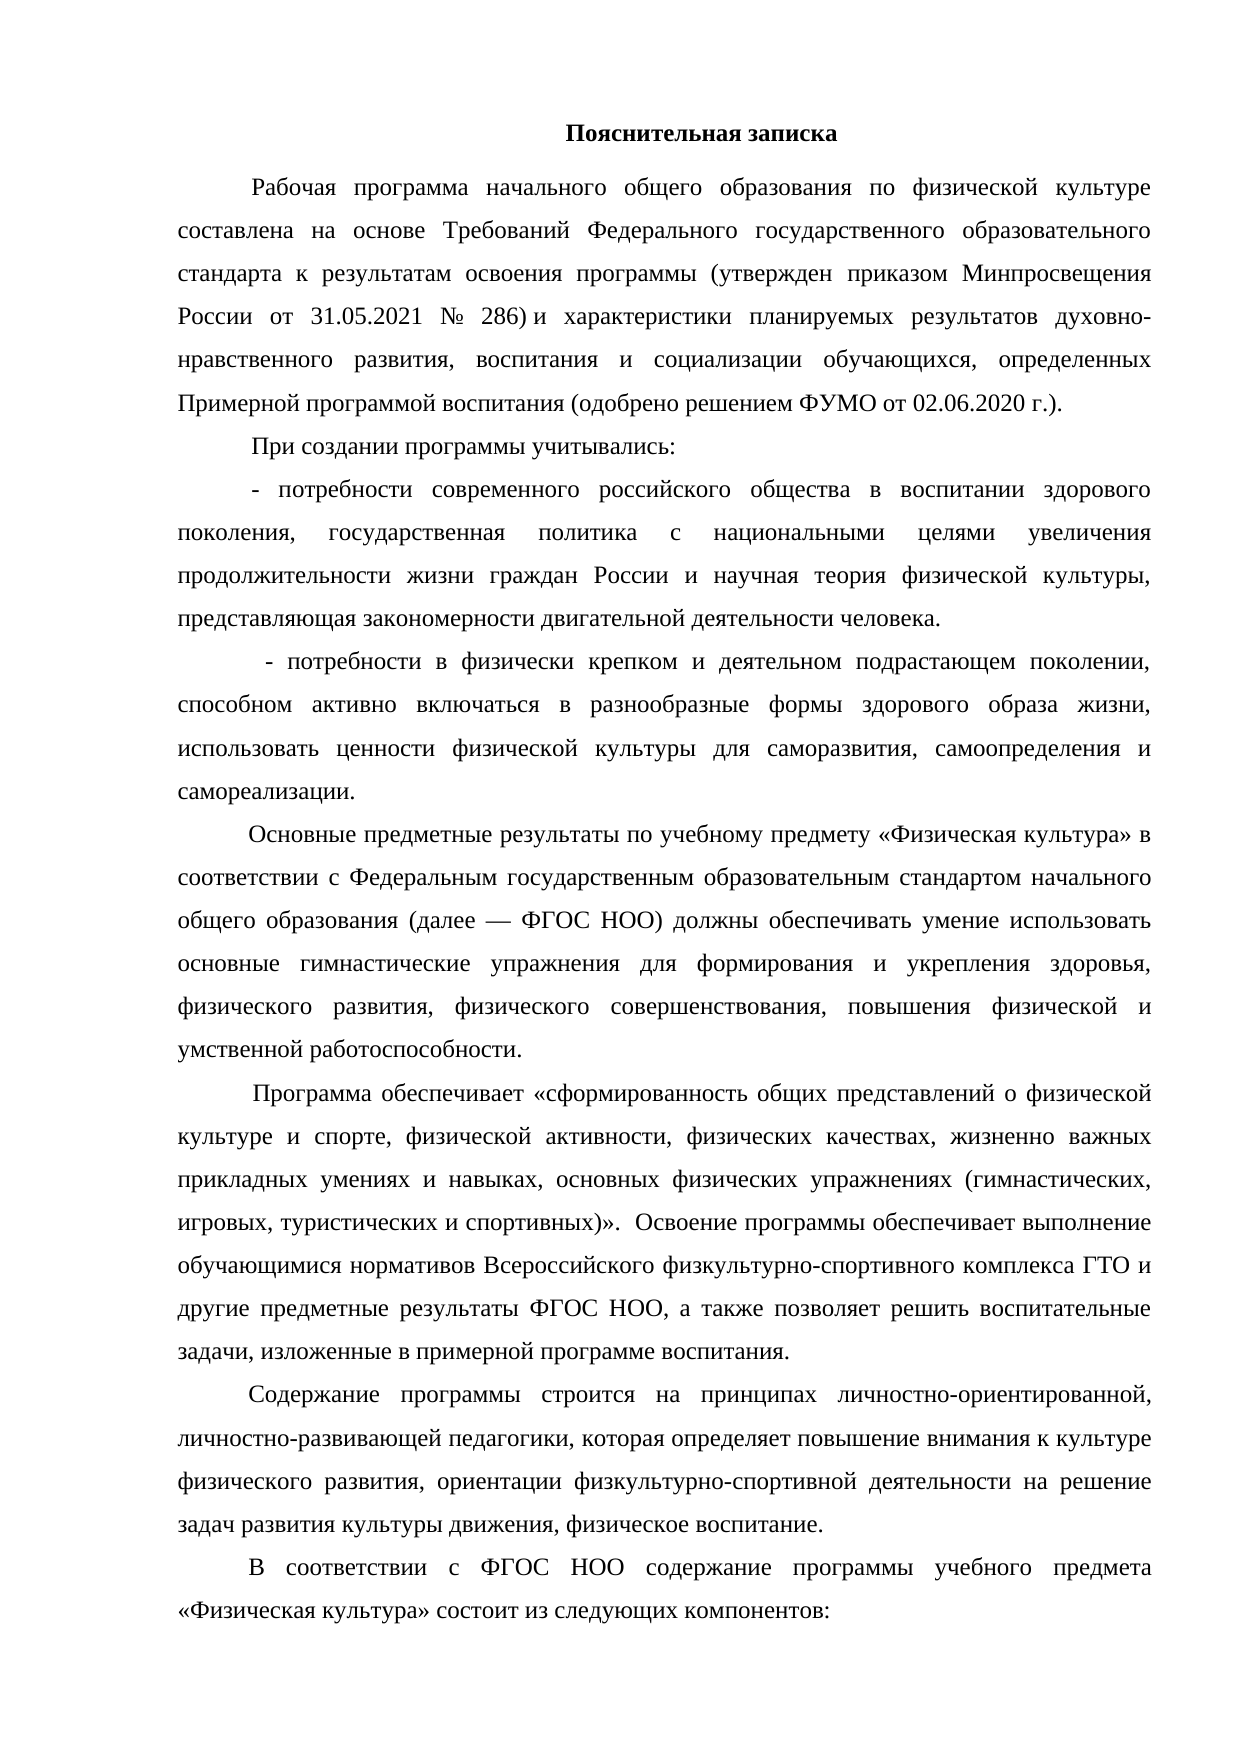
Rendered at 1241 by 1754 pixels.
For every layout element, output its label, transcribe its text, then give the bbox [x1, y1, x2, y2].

text Основные предметные результаты по учебному предмету «Физическая культура» в соответствии с Федеральным государственным образовательным стандартом начального общего образования (далее — ФГОС НОО) должны обеспечивать умение использовать основные гимнастические упражнения для формирования и укрепления здоровья, физического развития, физического совершенствования, повышения физической и умственной работоспособности. [177, 819, 1152, 1063]
text При создании программы учитывались: [177, 431, 1152, 459]
text Рабочая программа начального общего образования по физической культуре составлена на основе Требований Федерального государственного образовательного стандарта к результатам освоения программы (утвержден приказом Минпросвещения России от 31.05.2021 № 286) и характеристики планируемых результатов духовно-нравственного развития, воспитания и социализации обучающихся, определенных Примерной программой воспитания (одобрено решением ФУМО от 02.06.2020 г.). [177, 172, 1152, 416]
text Программа обеспечивает «сформированность общих представлений о физической культуре и спорте, физической активности, физических качествах, жизненно важных прикладных умениях и навыках, основных физических упражнениях (гимнастических, игровых, туристических и спортивных)». Освоение программы обеспечивает выполнение обучающимися нормативов Всероссийского физкультурно-спортивного комплекса ГТО и другие предметные результаты ФГОС НОО, а также позволяет решить воспитательные задачи, изложенные в примерной программе воспитания. [177, 1078, 1152, 1365]
text Пояснительная записка [177, 118, 1152, 147]
text - потребности в физически крепком и деятельном подрастающем поколении, способном активно включаться в разнообразные формы здорового образа жизни, использовать ценности физической культуры для саморазвития, самоопределения и самореализации. [177, 646, 1152, 804]
text В соответствии с ФГОС НОО содержание программы учебного предмета «Физическая культура» состоит из следующих компонентов: [177, 1552, 1152, 1624]
text - потребности современного российского общества в воспитании здорового поколения, государственная политика с национальными целями увеличения продолжительности жизни граждан России и научная теория физической культуры, представляющая закономерности двигательной деятельности человека. [177, 474, 1152, 632]
text Содержание программы строится на принципах личностно-ориентированной, личностно-развивающей педагогики, которая определяет повышение внимания к культуре физического развития, ориентации физкультурно-спортивной деятельности на решение задач развития культуры движения, физическое воспитание. [177, 1379, 1152, 1538]
